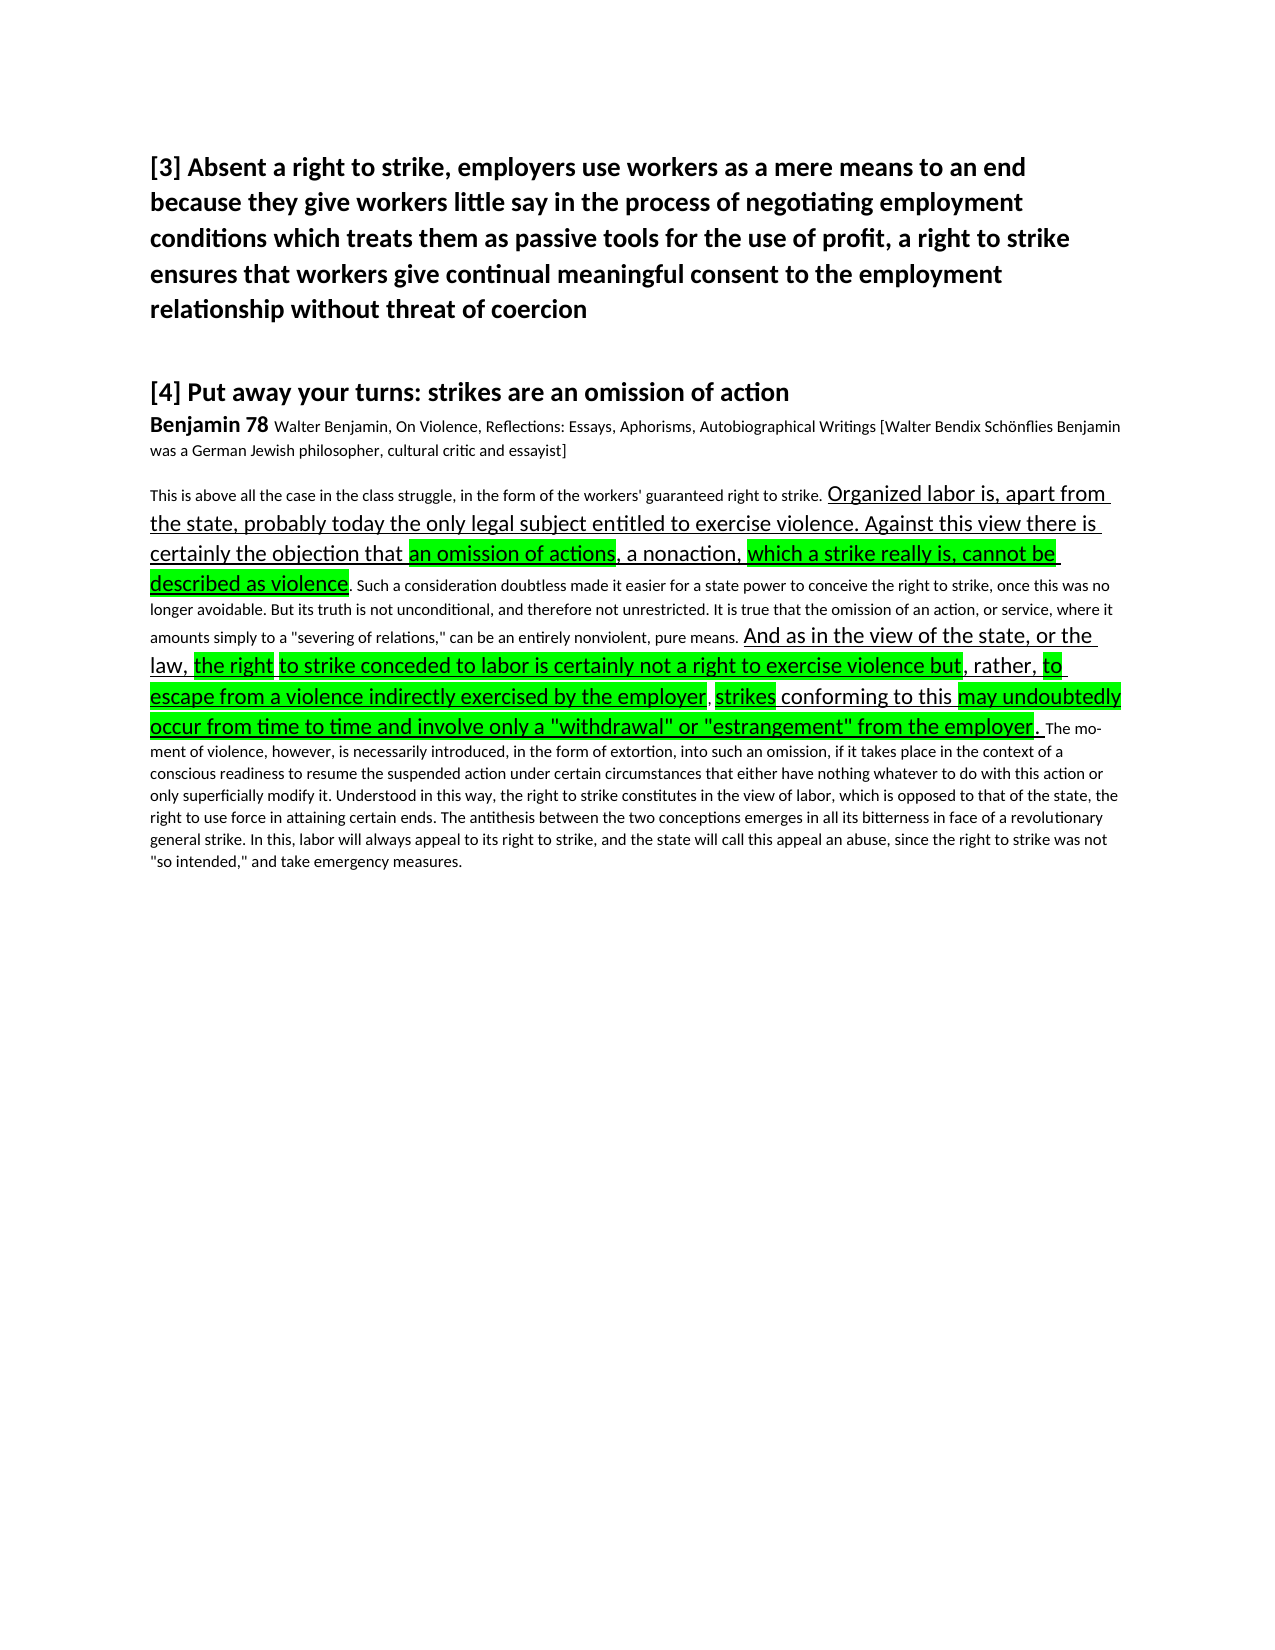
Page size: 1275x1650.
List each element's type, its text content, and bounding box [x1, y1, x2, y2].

text This is above all the case in the class struggle, in the form of the workers' guaranteed right to strike. Organized labor is, apart from the state, probably today the only legal subject en­titled to exercise violence. Against this view there is certainly the objection that an omission of actions, a nonaction, which a strike really is, cannot be described as violence. Such a consideration doubtless made it easier for a state power to conceive the right to strike, once this was no longer avoidable. But its truth is not unconditional, and therefore not unrestricted. It is true that the omission of an action, or service, where it amounts simply to a "severing of relations," can be an entirely nonviolent, pure means. And as in the view of the state, or the law, the right to strike conceded to labor is certainly not a right to exercise violence but, rather, to escape from a violence indirectly exercised by the employer, strikes conforming to this may undoubtedly occur from time to time and involve only a "withdrawal" or "estrangement" from the employer. The mo­ment of violence, however, is necessarily introduced, in the form of extortion, into such an omission, if it takes place in the context of a conscious readiness to resume the suspended action under certain circumstances that either have nothing whatever to do with this action or only superficially modify it. Understood in this way, the right to strike constitutes in the view of labor, which is opposed to that of the state, the right to use force in attaining certain ends. The antithesis between the two conceptions emerges in all its bitterness in face of a revolu­tionary general strike. In this, labor will always appeal to its right to strike, and the state will call this appeal an abuse, since the right to strike was not "so intended," and take emer­gency measures. [150, 479, 1125, 871]
subtitle [4] Put away your turns: strikes are an omission of action [150, 375, 1125, 408]
text Benjamin 78 Walter Benjamin, On Violence, Reflections: Essays, Aphorisms, Autobiographical Writings [Walter Bendix Schönflies Benjamin was a German Jewish philosopher, cultural critic and essayist] [150, 411, 1125, 461]
subtitle [3] Absent a right to strike, employers use workers as a mere means to an end because they give workers little say in the process of negotiating employment conditions which treats them as passive tools for the use of profit, a right to strike ensures that workers give continual meaningful consent to the employment relationship without threat of coercion [150, 150, 1125, 326]
